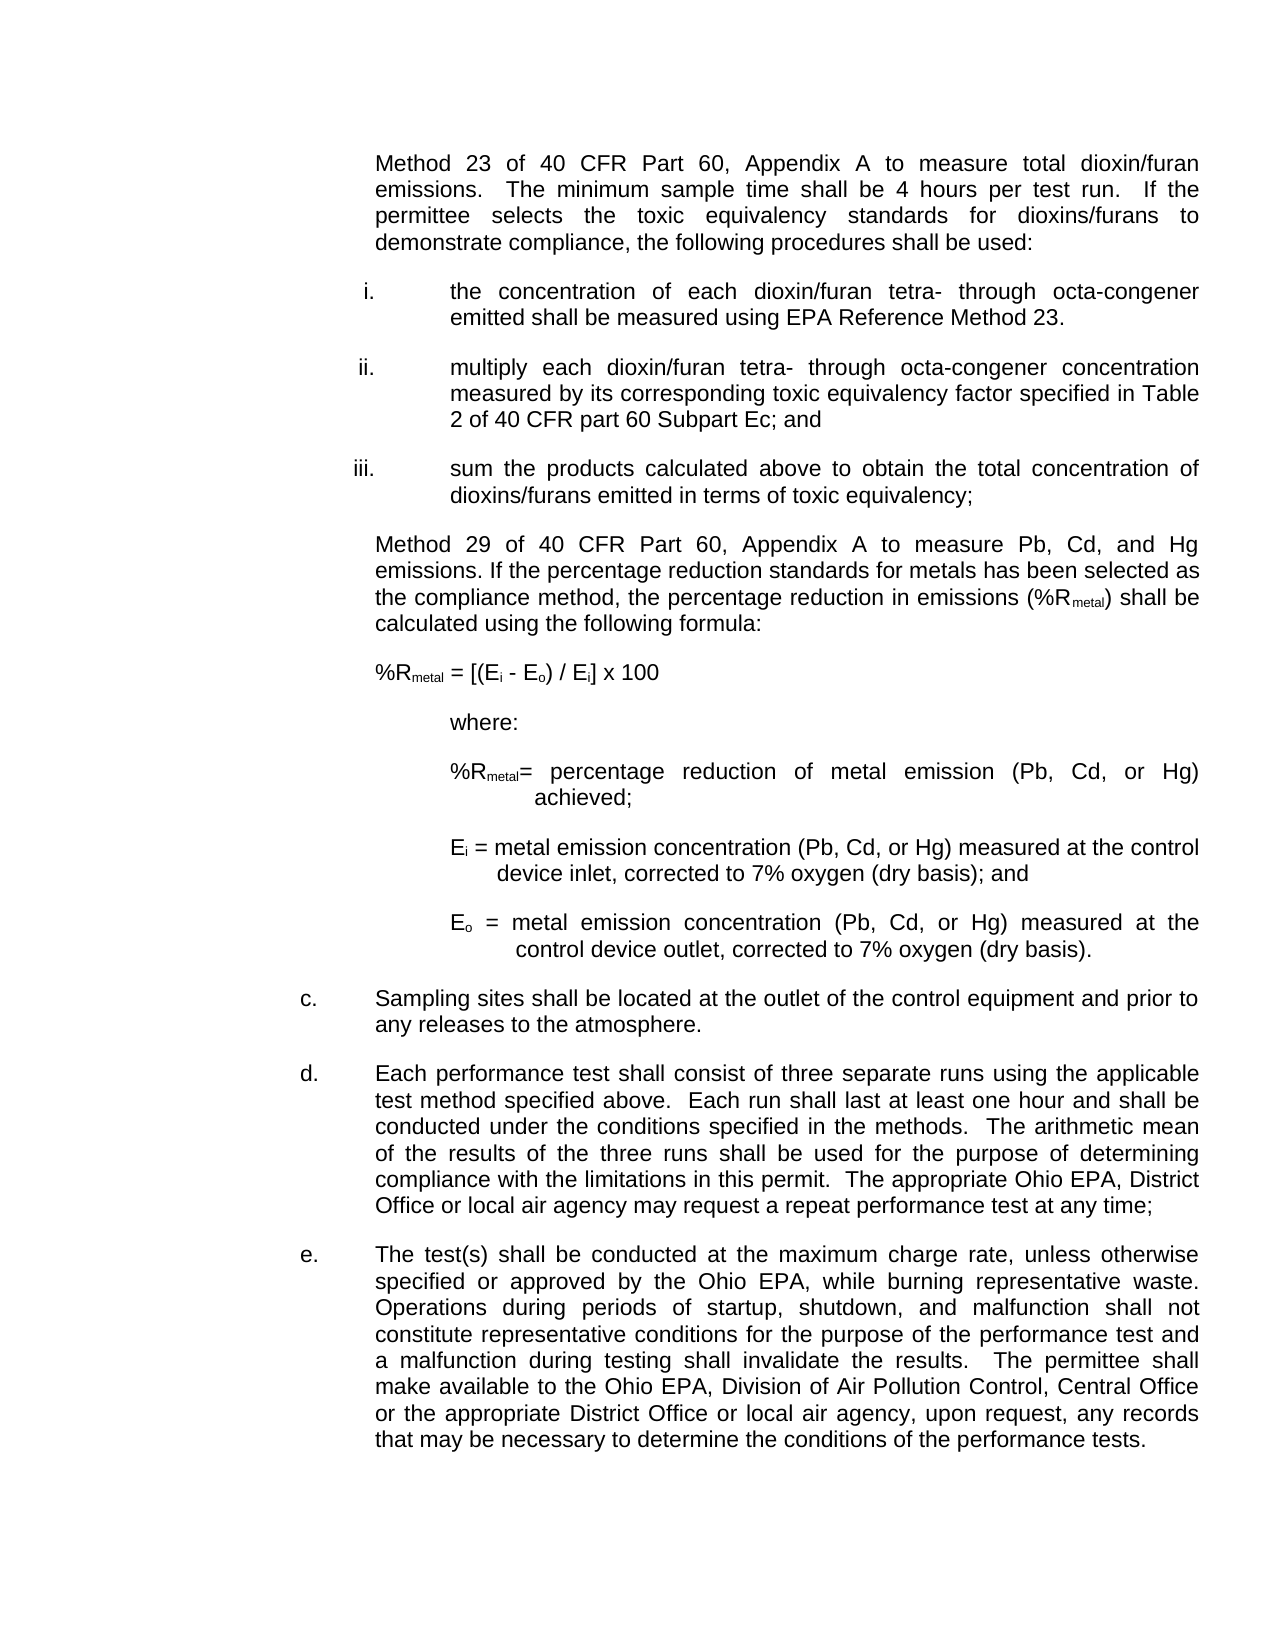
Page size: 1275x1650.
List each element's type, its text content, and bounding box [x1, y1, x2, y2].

text Method 23 of 40 CFR Part 60, Appendix A to measure total dioxin/furan emissions. The minimum sample time shall be 4 hours per test run. If the permittee selects the toxic equivalency standards for dioxins/furans to demonstrate compliance, the following procedures shall be used: [375, 149, 1200, 255]
text where: [450, 709, 1200, 735]
text Each performance test shall consist of three separate runs using the applicable test method specified above. Each run shall last at least one hour and shall be conducted under the conditions specified in the methods. The arithmetic mean of the results of the three runs shall be used for the purpose of determining compliance with the limitations in this permit. The appropriate Ohio EPA, District Office or local air agency may request a repeat performance test at any time; [300, 1060, 1200, 1218]
text The test(s) shall be conducted at the maximum charge rate, unless otherwise specified or approved by the Ohio EPA, while burning representative waste. Operations during periods of startup, shutdown, and malfunction shall not constitute representative conditions for the purpose of the performance test and a malfunction during testing shall invalidate the results. The permittee shall make available to the Ohio EPA, Division of Air Pollution Control, Central Office or the appropriate District Office or local air agency, upon request, any records that may be necessary to determine the conditions of the performance tests. [300, 1241, 1200, 1452]
text Method 29 of 40 CFR Part 60, Appendix A to measure Pb, Cd, and Hg emissions. If the percentage reduction standards for metals has been selected as the compliance method, the percentage reduction in emissions (%Rmetal) shall be calculated using the following formula: [375, 531, 1200, 636]
text %Rmetal= percentage reduction of metal emission (Pb, Cd, or Hg) achieved; [450, 758, 1200, 811]
text the concentration of each dioxin/furan tetra- through octa-congener emitted shall be measured using EPA Reference Method 23. [375, 278, 1200, 331]
text Sampling sites shall be located at the outlet of the control equipment and prior to any releases to the atmosphere. [300, 985, 1200, 1037]
text %Rmetal = [(Ei - Eo) / Ei] x 100 [375, 659, 1200, 686]
text sum the products calculated above to obtain the total concentration of dioxins/furans emitted in terms of toxic equivalency; [375, 455, 1200, 508]
text Ei = metal emission concentration (Pb, Cd, or Hg) measured at the control device inlet, corrected to 7% oxygen (dry basis); and [450, 833, 1200, 886]
text multiply each dioxin/furan tetra- through octa-congener concentration measured by its corresponding toxic equivalency factor specified in Table 2 of 40 CFR part 60 Subpart Ec; and [375, 353, 1200, 432]
text Eo = metal emission concentration (Pb, Cd, or Hg) measured at the control device outlet, corrected to 7% oxygen (dry basis). [450, 909, 1200, 962]
